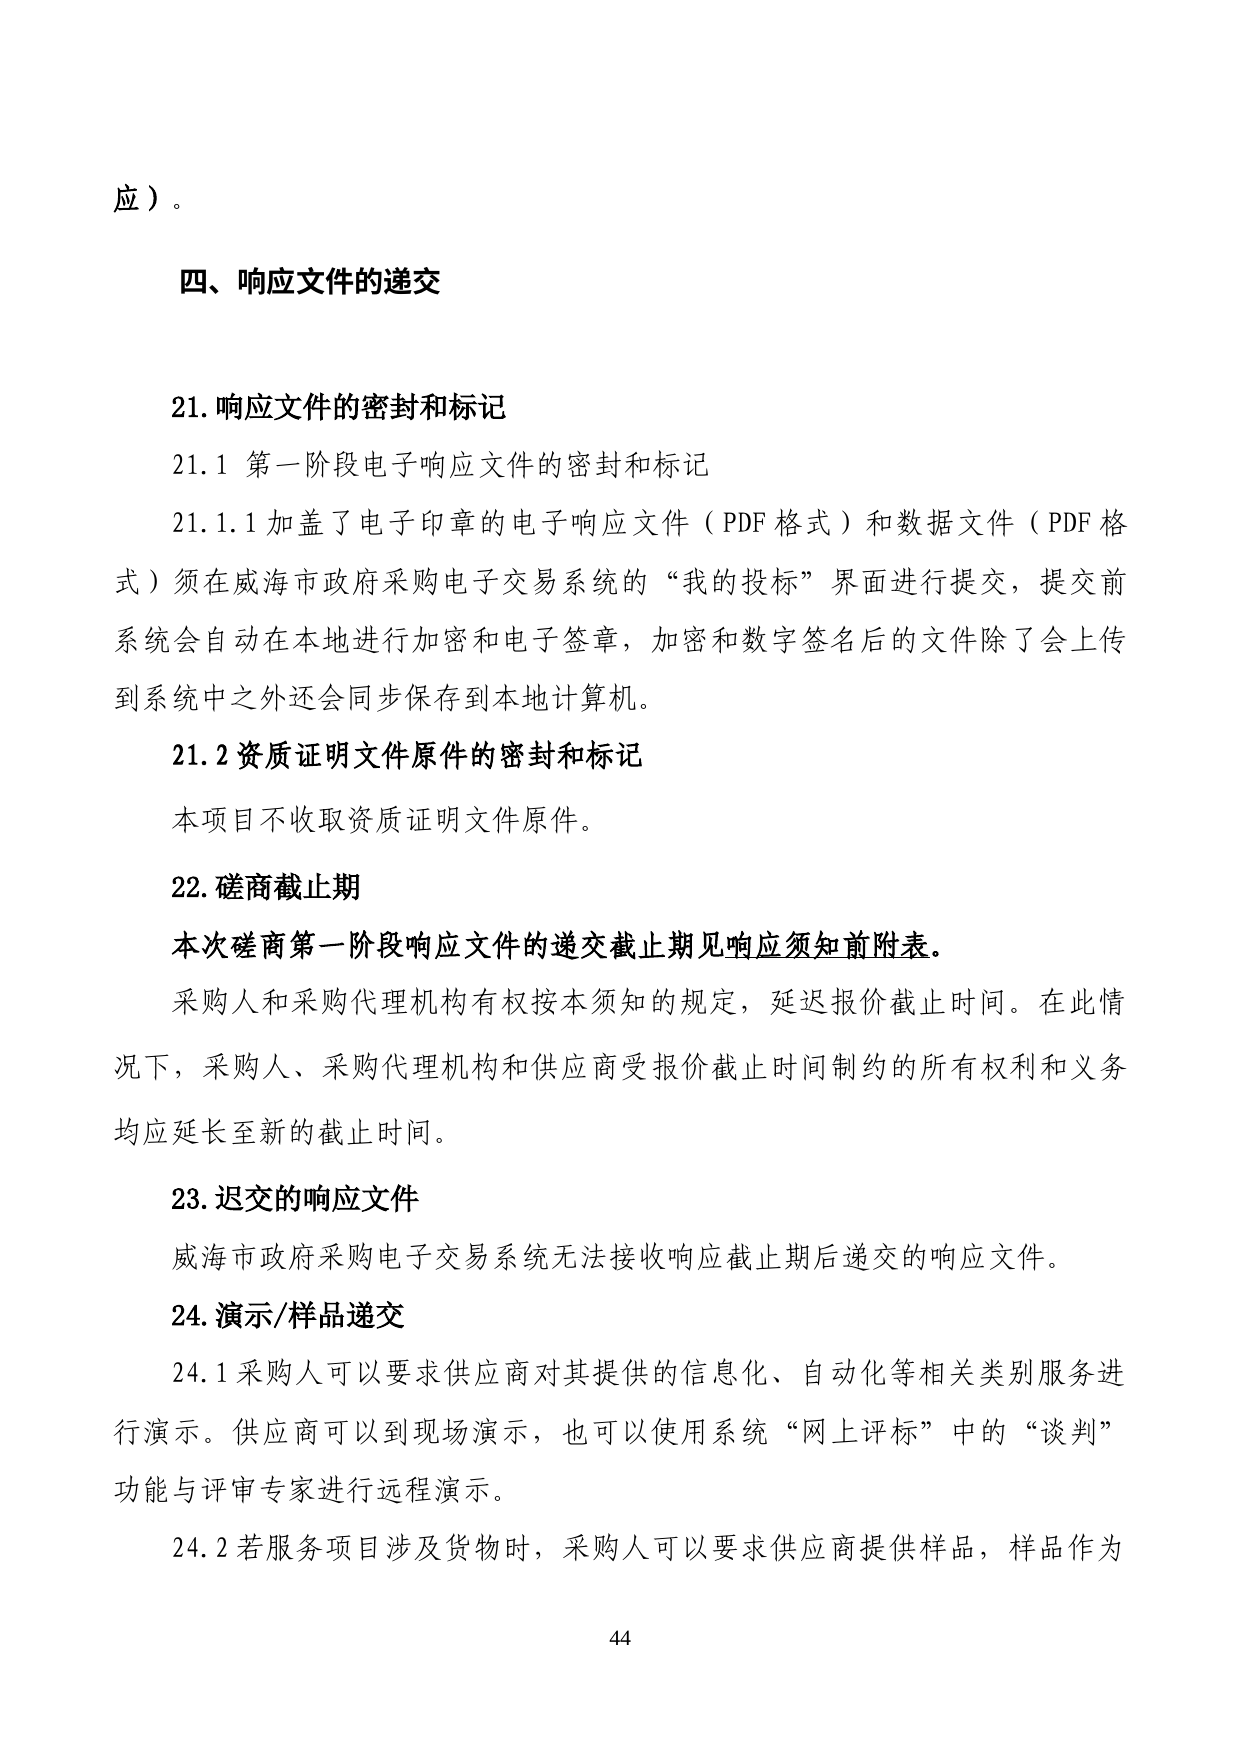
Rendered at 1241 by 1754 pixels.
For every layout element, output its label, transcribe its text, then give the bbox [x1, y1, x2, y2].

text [112, 1512, 1128, 1570]
text 22.磋商截止期 [112, 850, 1128, 909]
text 本项目不收取资质证明文件原件。 [112, 785, 1128, 850]
text 23.迟交的响应文件 [112, 1162, 1128, 1220]
text 威海市政府采购电子交易系统无法接收响应截止期后递交的响应文件。 [112, 1220, 1128, 1279]
text 21.1 第一阶段电子响应文件的密封和标记 [112, 429, 1128, 487]
text 24.1采购人可以要求供应商对其提供的信息化、自动化等相关类别服务进行演示。供应商可以到现场演示，也可以使用系统“网上评标”中的“谈判”功能与评审专家进行远程演示。 [112, 1337, 1128, 1512]
text 21.1.1加盖了电子印章的电子响应文件（PDF格式）和数据文件（PDF格式）须在威海市政府采购电子交易系统的“我的投标”界面进行提交，提交前系统会自动在本地进行加密和电子签章，加密和数字签名后的文件除了会上传到系统中之外还会同步保存到本地计算机。 [112, 487, 1128, 720]
text 24.演示/样品递交 [112, 1279, 1128, 1337]
text 21.响应文件的密封和标记 [112, 370, 1128, 429]
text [112, 162, 1128, 220]
text 本次磋商第一阶段响应文件的递交截止期见响应须知前附表。 [112, 909, 1128, 967]
text 21.2资质证明文件原件的密封和标记 [112, 720, 1128, 785]
subtitle 四、响应文件的递交 [112, 247, 1128, 312]
text 采购人和采购代理机构有权按本须知的规定，延迟报价截止时间。在此情况下，采购人、采购代理机构和供应商受报价截止时间制约的所有权利和义务均应延长至新的截止时间。 [112, 967, 1128, 1162]
